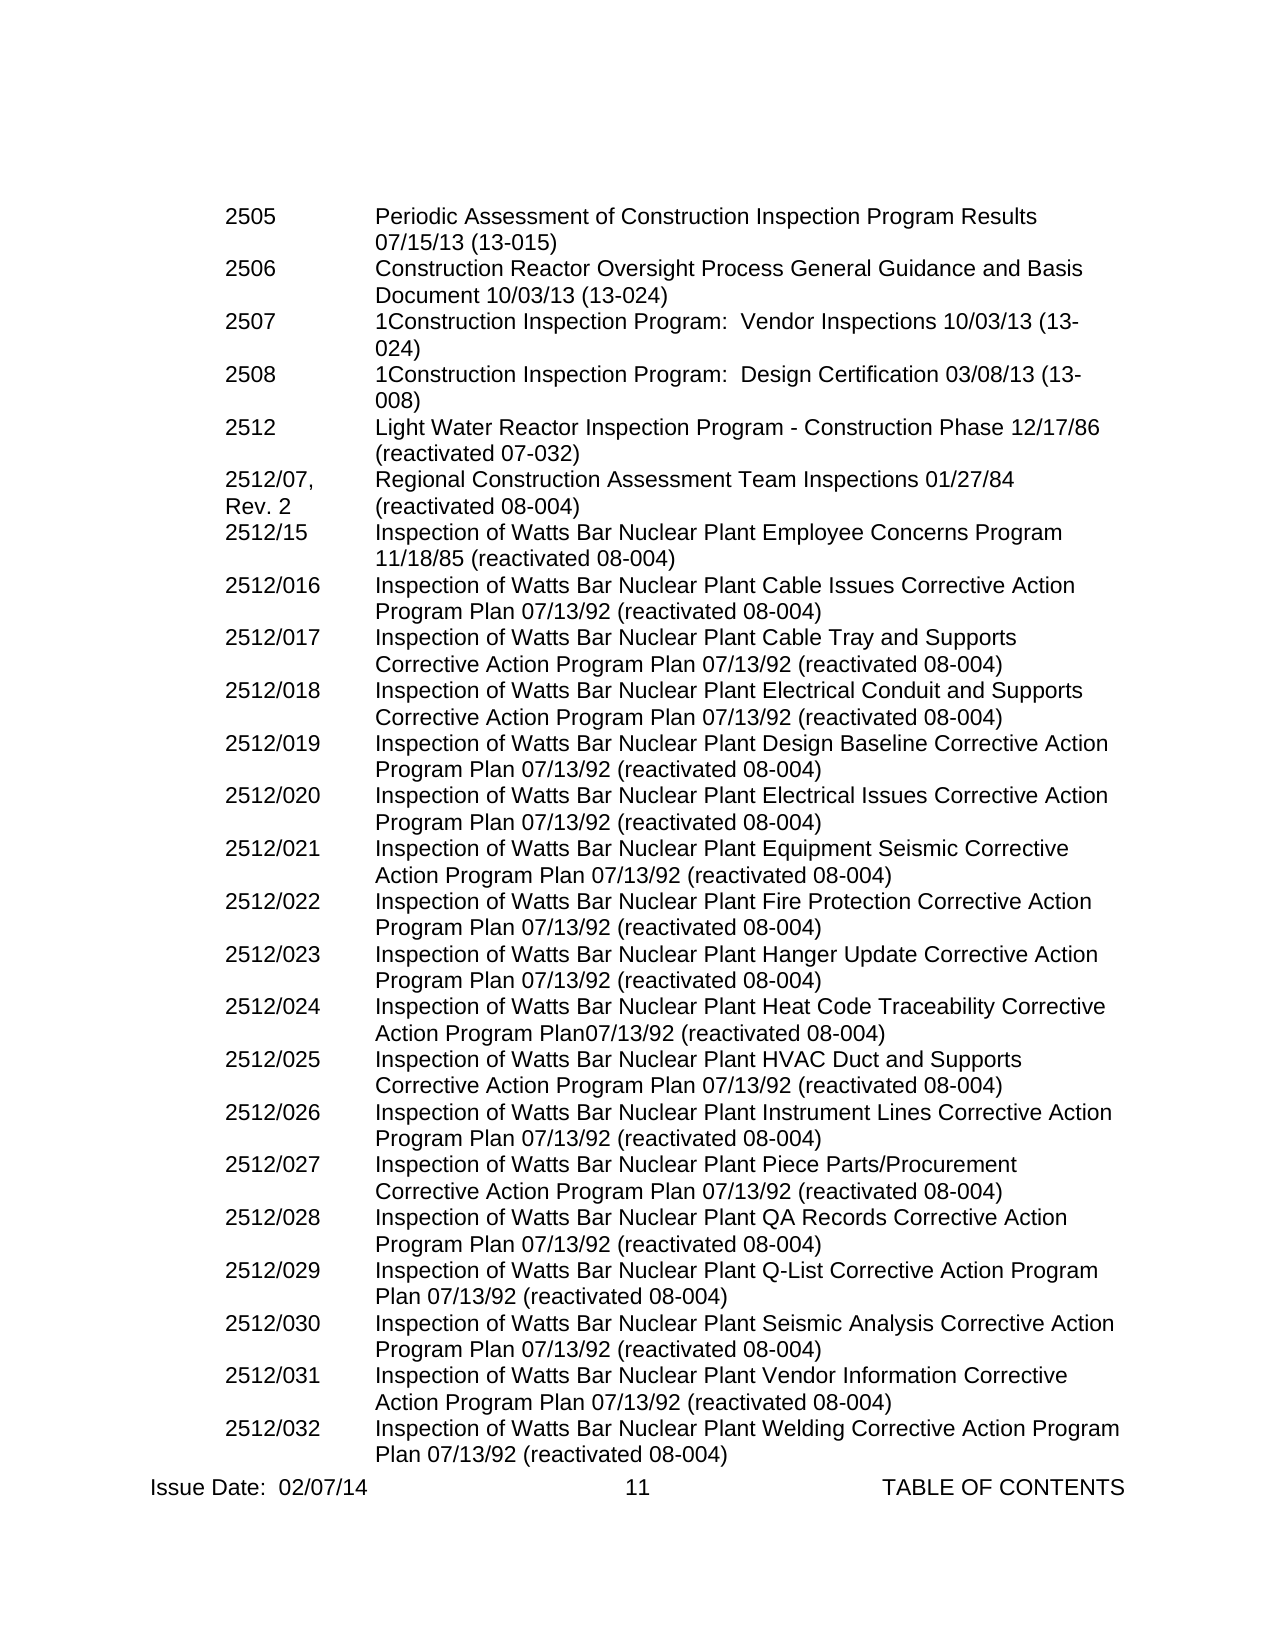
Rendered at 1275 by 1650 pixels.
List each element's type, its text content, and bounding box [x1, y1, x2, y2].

text 2505 Periodic Assessment of Construction Inspection Program Results 07/15/13 (13-015) [150, 203, 1125, 255]
text 2512/019 Inspection of Watts Bar Nuclear Plant Design Baseline Corrective Action Program Plan 07/13/92 (reactivated 08-004) [150, 730, 1125, 782]
text 2508 Construction Inspection Program: Design Certification 03/08/13 (13-008) [150, 361, 1125, 413]
text 2512/020 Inspection of Watts Bar Nuclear Plant Electrical Issues Corrective Action Program Plan 07/13/92 (reactivated 08-004) [150, 782, 1125, 835]
text 2512/029 Inspection of Watts Bar Nuclear Plant Q-List Corrective Action Program Plan 07/13/92 (reactivated 08-004) [150, 1257, 1125, 1309]
text 2512/031 Inspection of Watts Bar Nuclear Plant Vendor Information Corrective Action Program Plan 07/13/92 (reactivated 08-004) [150, 1362, 1125, 1415]
text 2512/025 Inspection of Watts Bar Nuclear Plant HVAC Duct and Supports Corrective Action Program Plan 07/13/92 (reactivated 08-004) [150, 1046, 1125, 1099]
text 2512/07, Regional Construction Assessment Team Inspections 01/27/84 [150, 466, 1125, 493]
text 2512/024 Inspection of Watts Bar Nuclear Plant Heat Code Traceability Corrective Action Program Plan07/13/92 (reactivated 08-004) [150, 993, 1125, 1046]
text 2512/032 Inspection of Watts Bar Nuclear Plant Welding Corrective Action Program Plan 07/13/92 (reactivated 08-004) [150, 1415, 1125, 1468]
text 2512/028 Inspection of Watts Bar Nuclear Plant QA Records Corrective Action Program Plan 07/13/92 (reactivated 08-004) [150, 1204, 1125, 1257]
text 2512/027 Inspection of Watts Bar Nuclear Plant Piece Parts/Procurement Corrective Action Program Plan 07/13/92 (reactivated 08-004) [150, 1151, 1125, 1204]
text 2512/017 Inspection of Watts Bar Nuclear Plant Cable Tray and Supports Corrective Action Program Plan 07/13/92 (reactivated 08-004) [150, 624, 1125, 677]
text 2512/021 Inspection of Watts Bar Nuclear Plant Equipment Seismic Corrective Action Program Plan 07/13/92 (reactivated 08-004) [150, 835, 1125, 888]
text Rev. 2 (reactivated 08-004) [150, 493, 1125, 519]
text 2512 Light Water Reactor Inspection Program - Construction Phase 12/17/86 (reactivated 07-032) [225, 413, 1125, 466]
text 2507 Construction Inspection Program: Vendor Inspections 10/03/13 (13-024) [150, 308, 1125, 361]
text 2512/023 Inspection of Watts Bar Nuclear Plant Hanger Update Corrective Action Program Plan 07/13/92 (reactivated 08-004) [150, 941, 1125, 993]
text 2506 Construction Reactor Oversight Process General Guidance and Basis Document 10/03/13 (13-024) [150, 255, 1125, 308]
text 2512/022 Inspection of Watts Bar Nuclear Plant Fire Protection Corrective Action Program Plan 07/13/92 (reactivated 08-004) [150, 888, 1125, 941]
text 2512/018 Inspection of Watts Bar Nuclear Plant Electrical Conduit and Supports Corrective Action Program Plan 07/13/92 (reactivated 08-004) [150, 677, 1125, 730]
text 2512/030 Inspection of Watts Bar Nuclear Plant Seismic Analysis Corrective Action Program Plan 07/13/92 (reactivated 08-004) [150, 1309, 1125, 1362]
text 2512/026 Inspection of Watts Bar Nuclear Plant Instrument Lines Corrective Action Program Plan 07/13/92 (reactivated 08-004) [150, 1099, 1125, 1151]
text 2512/15 Inspection of Watts Bar Nuclear Plant Employee Concerns Program 11/18/85 (reactivated 08-004) [150, 519, 1125, 572]
text 2512/016 Inspection of Watts Bar Nuclear Plant Cable Issues Corrective Action Program Plan 07/13/92 (reactivated 08-004) [150, 572, 1125, 624]
